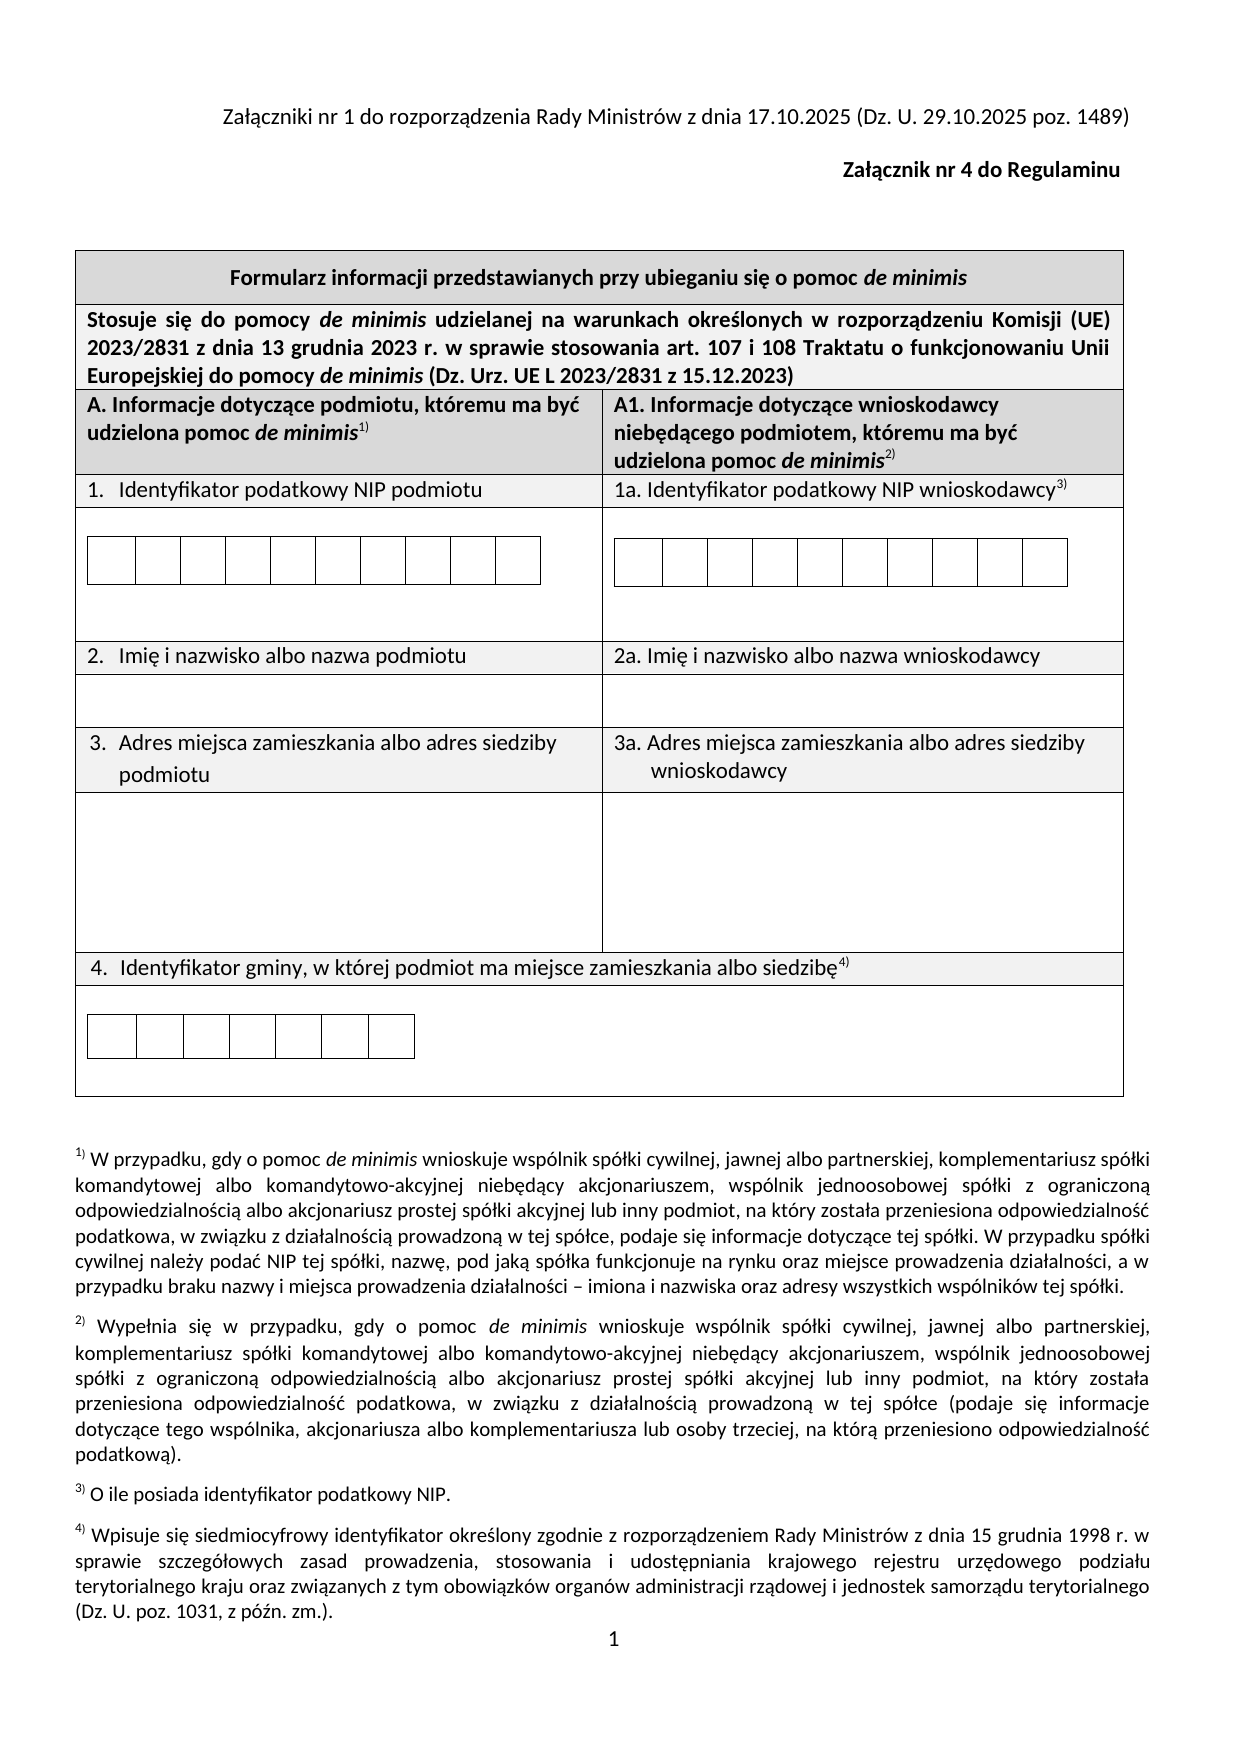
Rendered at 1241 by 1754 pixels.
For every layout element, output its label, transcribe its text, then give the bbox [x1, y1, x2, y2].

table_cell A1. Informacje dotyczące wnioskodawcy niebędącego podmiotem, któremu ma być udzielona pomoc de minimis) [603, 390, 1123, 474]
table_cell A. Informacje dotyczące podmiotu, któremu ma być udzielona pomoc de minimis) [76, 390, 602, 474]
table_cell Identyfikator gminy, w której podmiot ma miejsce zamieszkania albo siedzibę) [76, 953, 1123, 985]
table_cell [603, 793, 1123, 952]
table_header Formularz informacji przedstawianych przy ubieganiu się o pomoc de minimis [76, 251, 1123, 304]
table_cell Imię i nazwisko albo nazwa podmiotu [76, 642, 602, 673]
text Załącznik nr 4 do Regulaminu [843, 155, 1152, 183]
table_cell [76, 986, 1123, 1096]
text Załączniki nr 1 do rozporządzenia Rady Ministrów z dnia 17.10.2025 (Dz. U. 29.10.2025 poz. 1489) [223, 102, 1152, 130]
table_cell [76, 675, 602, 727]
table_cell 2a. Imię i nazwisko albo nazwa wnioskodawcy [603, 642, 1123, 673]
table_cell [603, 508, 1123, 641]
table_cell 1a. Identyfikator podatkowy NIP wnioskodawcy) [603, 475, 1123, 507]
table_cell [76, 508, 602, 641]
table_cell Identyfikator podatkowy NIP podmiotu [76, 475, 602, 507]
table_cell 3a. Adres miejsca zamieszkania albo adres siedziby wnioskodawcy [603, 728, 1123, 792]
table_cell Adres miejsca zamieszkania albo adres siedziby podmiotu [76, 728, 602, 792]
table_cell [603, 675, 1123, 727]
table_cell Stosuje się do pomocy de minimis udzielanej na warunkach określonych w rozporządzeniu Komisji (UE) 2023/2831 z dnia 13 grudnia 2023 r. w sprawie stosowania art. 107 i 108 Traktatu o funkcjonowaniu Unii Europejskiej do pomocy de minimis (Dz. Urz. UE L 2023/2831 z 15.12.2023) [76, 305, 1123, 389]
table_cell [76, 793, 602, 952]
